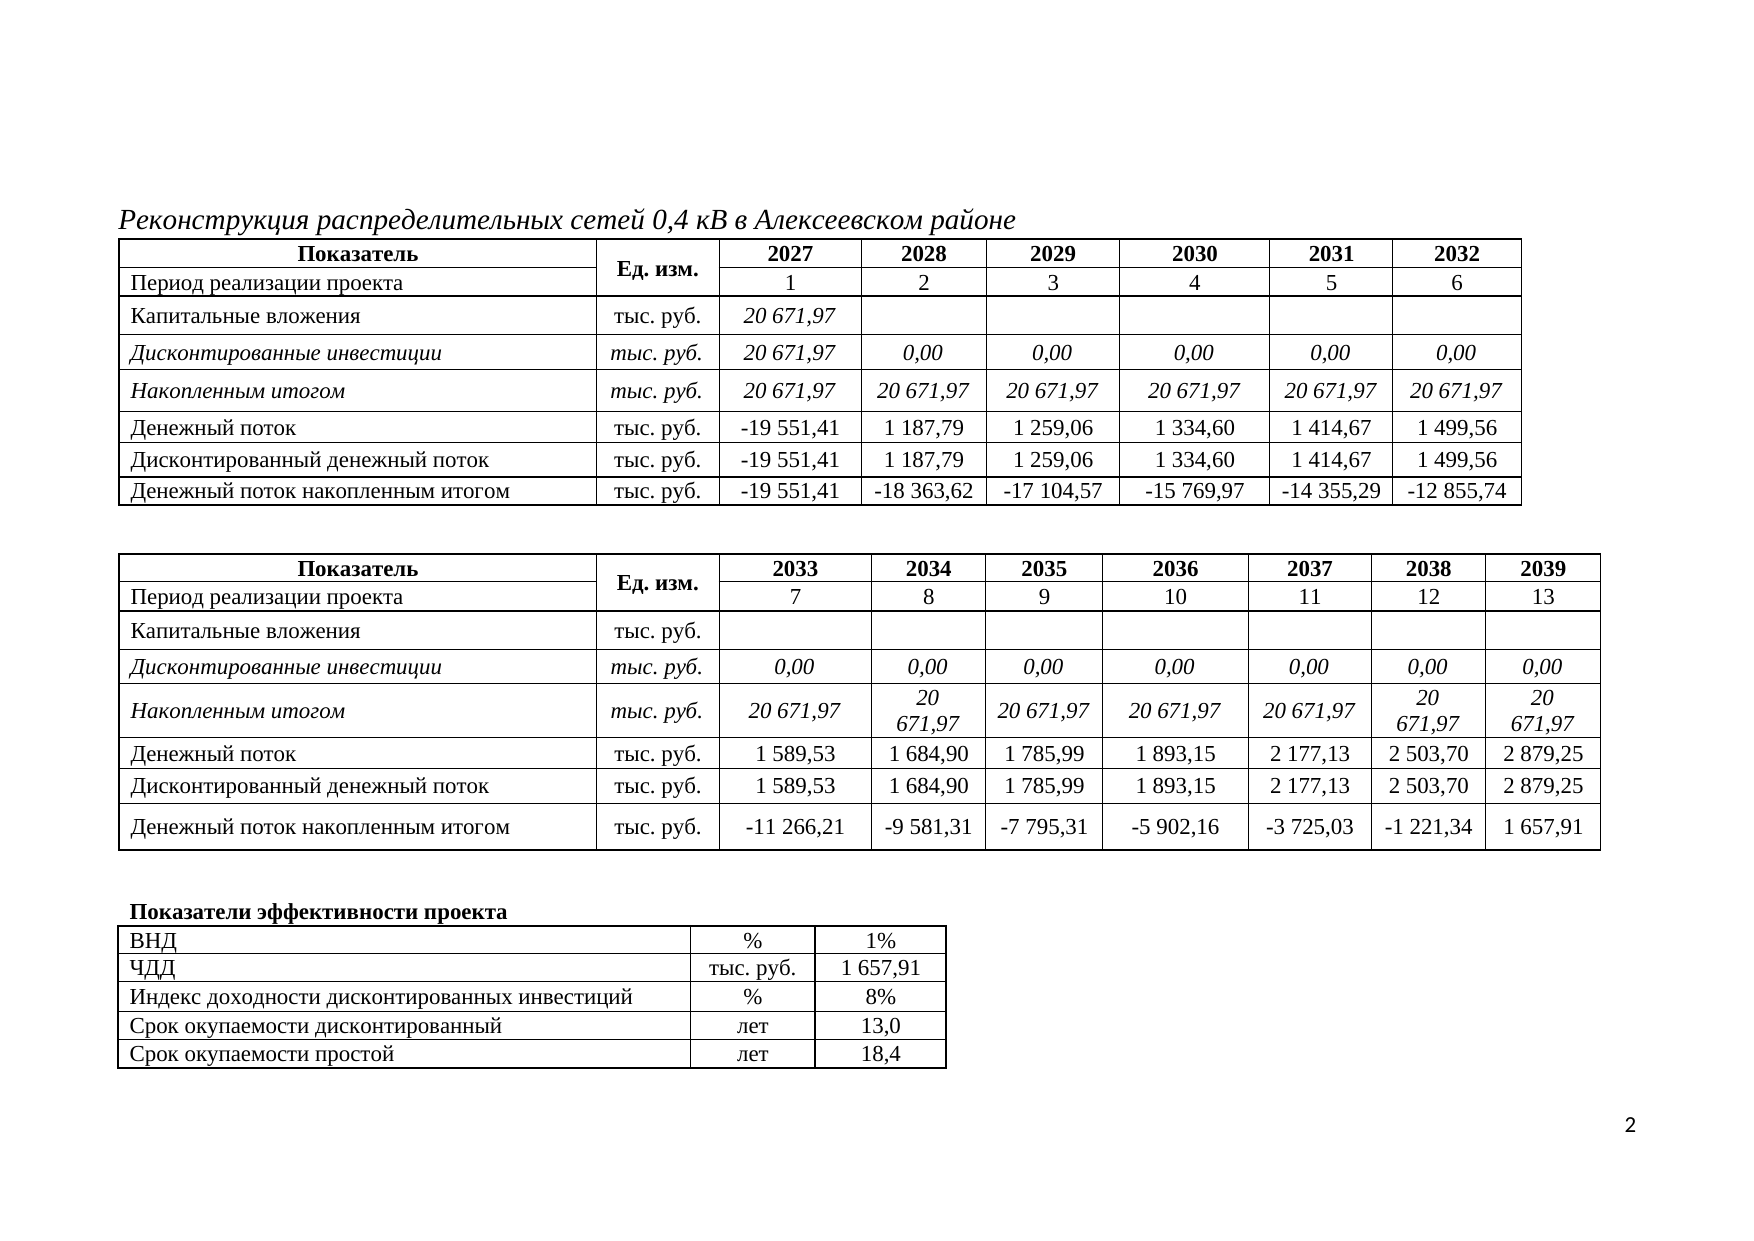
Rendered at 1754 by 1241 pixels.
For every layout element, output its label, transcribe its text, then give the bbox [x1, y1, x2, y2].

table_cell 0,00 [986, 650, 1102, 683]
table_cell 13,0 [816, 1012, 945, 1039]
table_cell 1 187,79 [862, 443, 986, 476]
table_cell 20 671,97 [1120, 370, 1269, 411]
table_cell 20 671,97 [1486, 684, 1600, 737]
table_header 2039 [1486, 555, 1600, 581]
table_cell 20 671,97 [720, 684, 871, 737]
table_cell 20 671,97 [720, 370, 861, 411]
table_cell 20 671,97 [1249, 684, 1371, 737]
table_cell тыс. руб. [597, 297, 719, 334]
table_cell тыс. руб. [597, 684, 719, 737]
table_cell -14 355,29 [1270, 478, 1392, 504]
table_cell 4 [1120, 268, 1269, 295]
table_cell тыс. руб. [597, 804, 719, 849]
table_cell 20 671,97 [1372, 684, 1485, 737]
table_cell -5 902,16 [1103, 804, 1248, 849]
table_header 2037 [1249, 555, 1371, 581]
table_header 2036 [1103, 555, 1248, 581]
table_header Показатель [120, 555, 596, 581]
table_cell 0,00 [1249, 650, 1371, 683]
table_header Ед. изм. [597, 240, 719, 295]
table_header Показатели эффективности проекта [118, 898, 946, 925]
table_cell 20 671,97 [987, 370, 1119, 411]
table_cell 1 589,53 [720, 769, 871, 802]
table_header 2029 [987, 240, 1119, 267]
table_cell Индекс доходности дисконтированных инвестиций [119, 982, 690, 1011]
table_cell ВНД [119, 927, 690, 953]
table_cell -12 855,74 [1393, 478, 1521, 504]
table_cell 18,4 [816, 1040, 945, 1067]
table_cell -3 725,03 [1249, 804, 1371, 849]
table_cell лет [691, 1040, 814, 1067]
table_cell 1 785,99 [986, 738, 1102, 768]
table_cell -17 104,57 [987, 478, 1119, 504]
table_cell тыс. руб. [597, 769, 719, 802]
table_header 2030 [1120, 240, 1269, 267]
table_cell Денежный поток накопленным итогом [120, 478, 596, 504]
table_header Показатель [120, 240, 596, 267]
table_cell Дисконтированные инвестиции [120, 335, 596, 369]
table_cell Денежный поток [120, 738, 596, 768]
table_cell 5 [1270, 268, 1392, 295]
table_cell 1 [720, 268, 861, 295]
table_cell 0,00 [872, 650, 985, 683]
table_header 2035 [986, 555, 1102, 581]
table_cell [862, 297, 986, 334]
table_cell Дисконтированный денежный поток [120, 769, 596, 802]
table_cell -11 266,21 [720, 804, 871, 849]
table_cell -19 551,41 [720, 443, 861, 476]
table_cell 13 [1486, 582, 1600, 610]
table_cell 20 671,97 [986, 684, 1102, 737]
table_cell 1 259,06 [987, 412, 1119, 442]
table_cell лет [691, 1012, 814, 1039]
table_header 2033 [720, 555, 871, 581]
table_cell 0,00 [1393, 335, 1521, 369]
table_cell 8% [816, 982, 945, 1011]
table_cell 10 [1103, 582, 1248, 610]
table_cell [1103, 612, 1248, 649]
table_cell % [691, 982, 814, 1011]
table_cell [1270, 297, 1392, 334]
table_cell 0,00 [862, 335, 986, 369]
table_cell 0,00 [720, 650, 871, 683]
table_header 2032 [1393, 240, 1521, 267]
table_cell 11 [1249, 582, 1371, 610]
table_cell 6 [1393, 268, 1521, 295]
table_cell [1120, 297, 1269, 334]
table_cell Капитальные вложения [120, 612, 596, 649]
table_cell тыс. руб. [597, 443, 719, 476]
table_cell тыс. руб. [597, 335, 719, 369]
table_cell 1 785,99 [986, 769, 1102, 802]
table_cell 20 671,97 [872, 684, 985, 737]
table_cell Денежный поток [120, 412, 596, 442]
table_cell Срок окупаемости дисконтированный [119, 1012, 690, 1039]
table_cell 8 [872, 582, 985, 610]
table_cell 1 259,06 [987, 443, 1119, 476]
table_cell 0,00 [1270, 335, 1392, 369]
table_cell 1 414,67 [1270, 443, 1392, 476]
table_cell 0,00 [1120, 335, 1269, 369]
table_cell тыс. руб. [691, 954, 814, 981]
table_cell Дисконтированный денежный поток [120, 443, 596, 476]
table_cell 20 671,97 [1270, 370, 1392, 411]
table_cell 2 503,70 [1372, 769, 1485, 802]
table_cell % [691, 927, 814, 953]
table_cell 0,00 [987, 335, 1119, 369]
table_cell Период реализации проекта [120, 582, 596, 610]
table_cell -9 581,31 [872, 804, 985, 849]
table_cell 2 177,13 [1249, 738, 1371, 768]
table_cell 1 187,79 [862, 412, 986, 442]
table_cell Накопленным итогом [120, 370, 596, 411]
table_header 2038 [1372, 555, 1485, 581]
table_cell 12 [1372, 582, 1485, 610]
subtitle Реконструкция распределительных сетей 0,4 кВ в Алексеевском районе [118, 202, 1636, 236]
table_cell 20 671,97 [862, 370, 986, 411]
table_cell -1 221,34 [1372, 804, 1485, 849]
table_cell 3 [987, 268, 1119, 295]
table_cell -7 795,31 [986, 804, 1102, 849]
table_cell 0,00 [1103, 650, 1248, 683]
table_cell [872, 612, 985, 649]
table_cell [987, 297, 1119, 334]
table_cell [720, 612, 871, 649]
table_cell 20 671,97 [1393, 370, 1521, 411]
table_cell 1 684,90 [872, 738, 985, 768]
table_header 2034 [872, 555, 985, 581]
table_cell 20 671,97 [720, 335, 861, 369]
table_header 2027 [720, 240, 861, 267]
table_cell [986, 612, 1102, 649]
table_cell 1 589,53 [720, 738, 871, 768]
table_cell 2 177,13 [1249, 769, 1371, 802]
table_cell Дисконтированные инвестиции [120, 650, 596, 683]
table_cell 20 671,97 [720, 297, 861, 334]
table_cell тыс. руб. [597, 478, 719, 504]
table_cell 2 879,25 [1486, 738, 1600, 768]
table_header Ед. изм. [597, 555, 719, 610]
table_cell 0,00 [1372, 650, 1485, 683]
table_cell 1% [816, 927, 945, 953]
table_cell [1486, 612, 1600, 649]
table_cell 9 [986, 582, 1102, 610]
table_cell тыс. руб. [597, 612, 719, 649]
table_cell 2 [862, 268, 986, 295]
table_cell Денежный поток накопленным итогом [120, 804, 596, 849]
table_cell -19 551,41 [720, 412, 861, 442]
table_header 2028 [862, 240, 986, 267]
table_cell 20 671,97 [1103, 684, 1248, 737]
table_cell Срок окупаемости простой [119, 1040, 690, 1067]
table_cell Капитальные вложения [120, 297, 596, 334]
table_cell 1 893,15 [1103, 738, 1248, 768]
table_cell тыс. руб. [597, 738, 719, 768]
table_cell тыс. руб. [597, 412, 719, 442]
table_cell 7 [720, 582, 871, 610]
table_header 2031 [1270, 240, 1392, 267]
table_cell 2 503,70 [1372, 738, 1485, 768]
table_cell -19 551,41 [720, 478, 861, 504]
table_cell 1 499,56 [1393, 412, 1521, 442]
table_cell 1 414,67 [1270, 412, 1392, 442]
table_cell [1249, 612, 1371, 649]
table_cell 1 657,91 [816, 954, 945, 981]
table_cell [1393, 297, 1521, 334]
table_cell -18 363,62 [862, 478, 986, 504]
table_cell [1372, 612, 1485, 649]
table_cell тыс. руб. [597, 650, 719, 683]
table_cell 1 684,90 [872, 769, 985, 802]
table_cell 1 893,15 [1103, 769, 1248, 802]
table_cell 2 879,25 [1486, 769, 1600, 802]
table_cell Период реализации проекта [120, 268, 596, 295]
table_cell 1 334,60 [1120, 443, 1269, 476]
table_cell ЧДД [119, 954, 690, 981]
table_cell тыс. руб. [597, 370, 719, 411]
table_cell 0,00 [1486, 650, 1600, 683]
table_cell 1 657,91 [1486, 804, 1600, 849]
table_cell -15 769,97 [1120, 478, 1269, 504]
table_cell Накопленным итогом [120, 684, 596, 737]
table_cell 1 499,56 [1393, 443, 1521, 476]
table_cell 1 334,60 [1120, 412, 1269, 442]
